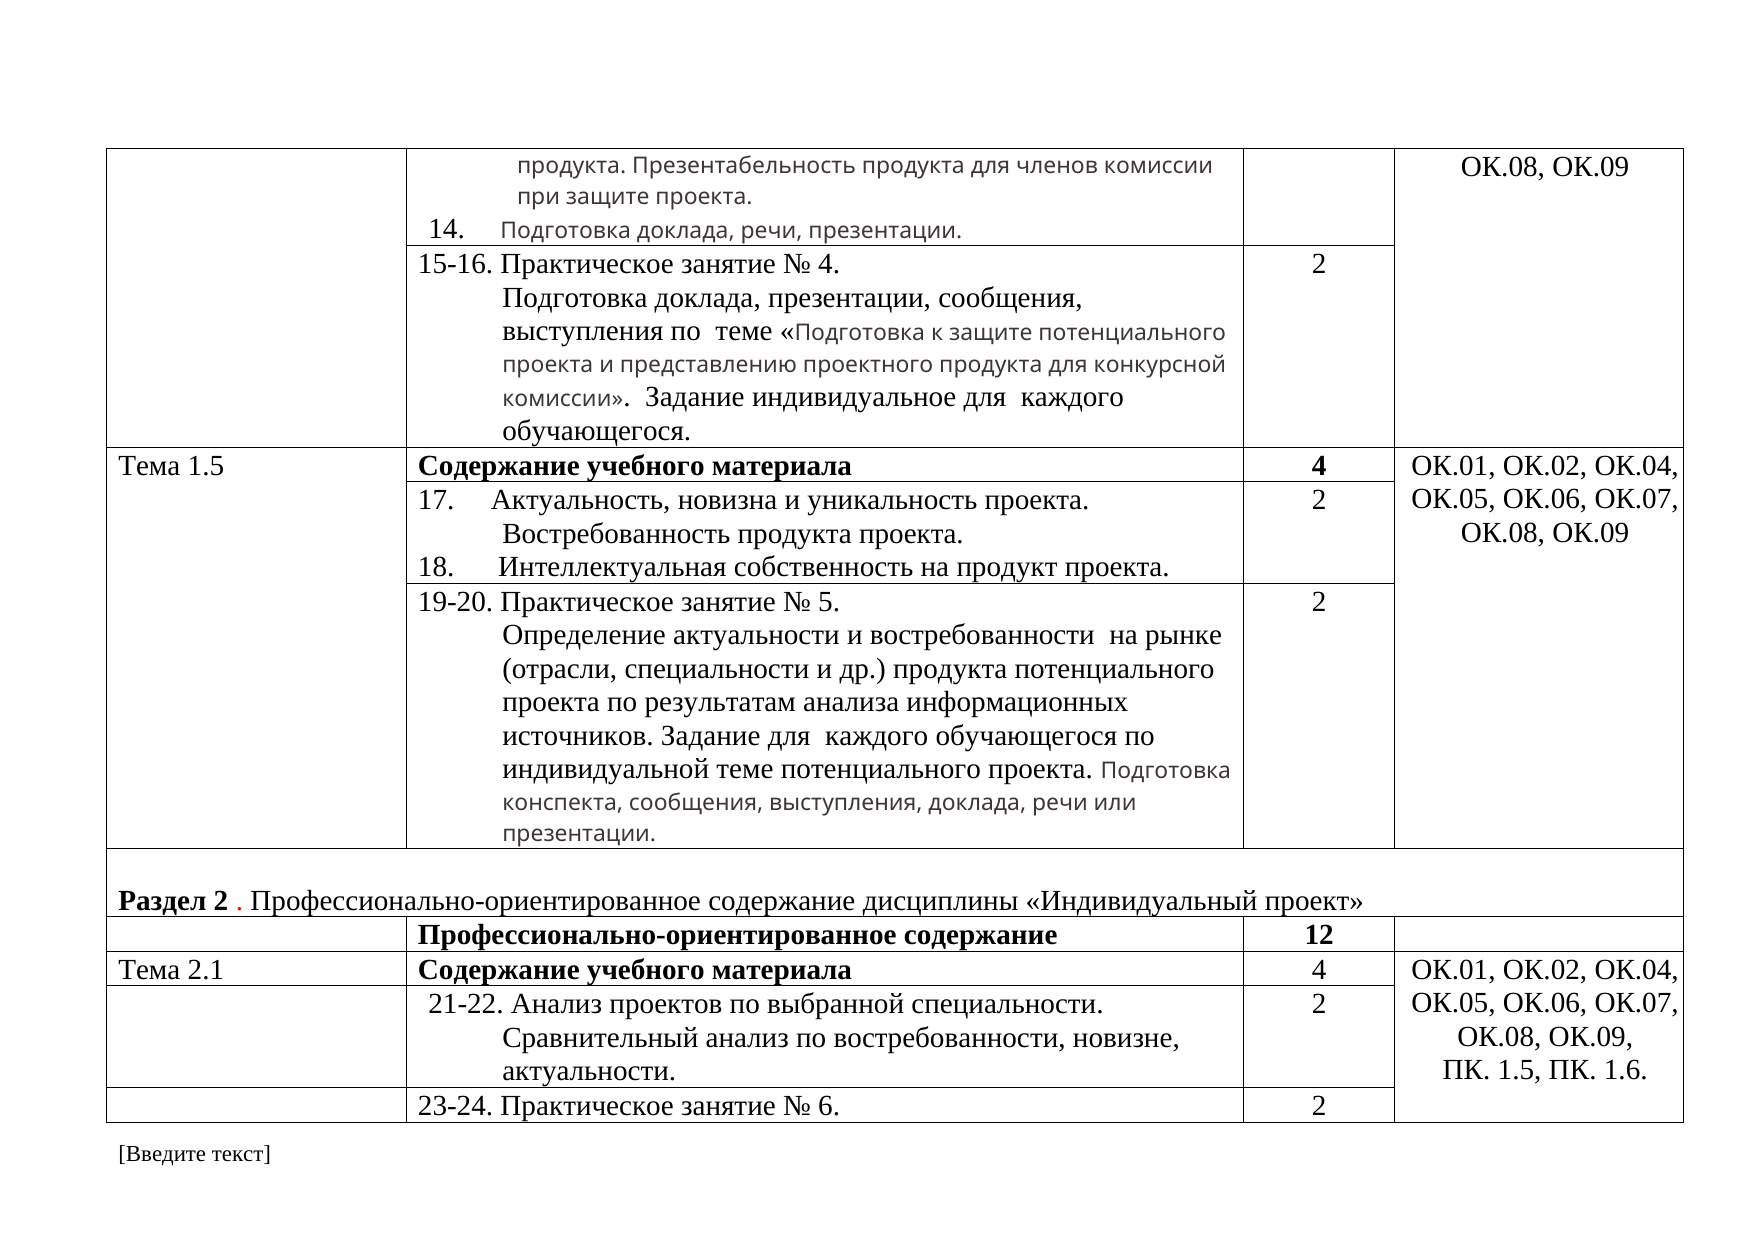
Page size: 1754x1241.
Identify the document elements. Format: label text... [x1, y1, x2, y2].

table_cell 2 [1244, 246, 1394, 447]
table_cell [407, 149, 1243, 245]
table_cell [107, 986, 406, 1087]
table_cell 2 [1244, 149, 1394, 245]
table_cell 4 [1244, 952, 1394, 985]
table_cell Тема 2.1 [107, 952, 406, 985]
table_cell ОК.01, ОК.02, ОК.04, ОК.05, ОК.06, ОК.07, ОК.08, ОК.09, ПК. 1.5, ПК. 1.6. [1395, 952, 1683, 1122]
table_cell ОК.01, ОК.02, ОК.04, ОК.05, ОК.06, ОК.07, ОК.08, ОК.09 [1395, 448, 1683, 848]
table_cell 19-20. Практическое занятие № 5. Определение актуальности и востребованности на рынке (отрасли, специальности и др.) продукта потенциального проекта по результатам анализа информационных источников. Задание для каждого обучающегося по индивидуальной теме потенциального проекта. Подготовка конспекта, сообщения, выступления, доклада, речи или презентации. [407, 584, 1243, 848]
table_cell [1395, 917, 1683, 951]
table_cell 4 [1244, 448, 1394, 481]
table_cell 2 [1244, 986, 1394, 1087]
table_cell Содержание учебного материала [407, 448, 1243, 481]
table_cell [107, 1088, 406, 1122]
table_cell 15-16. Практическое занятие № 4. Подготовка доклада, презентации, сообщения, выступления по теме «Подготовка к защите потенциального проекта и представлению проектного продукта для конкурсной комиссии». Задание индивидуальное для каждого обучающегося. [407, 246, 1243, 447]
table_cell 2 [1244, 482, 1394, 583]
table_cell Содержание учебного материала [407, 952, 1243, 985]
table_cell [407, 1088, 1243, 1122]
table_cell Раздел 2 . Профессионально-ориентированное содержание дисциплины «Индивидуальный проект» [107, 849, 1683, 916]
table_cell Тема 1.5 [107, 448, 406, 848]
table_cell 21-22. Анализ проектов по выбранной специальности. Сравнительный анализ по востребованности, новизне, актуальности. [407, 986, 1243, 1087]
table_cell Профессионально-ориентированное содержание [407, 917, 1243, 951]
table_cell 2 [1244, 584, 1394, 848]
table_cell [107, 917, 406, 951]
table_cell 17. Актуальность, новизна и уникальность проекта. Востребованность продукта проекта. 18. Интеллектуальная собственность на продукт проекта. [407, 482, 1243, 583]
table_cell 12 [1244, 917, 1394, 951]
table_cell 2 [1244, 1088, 1394, 1122]
